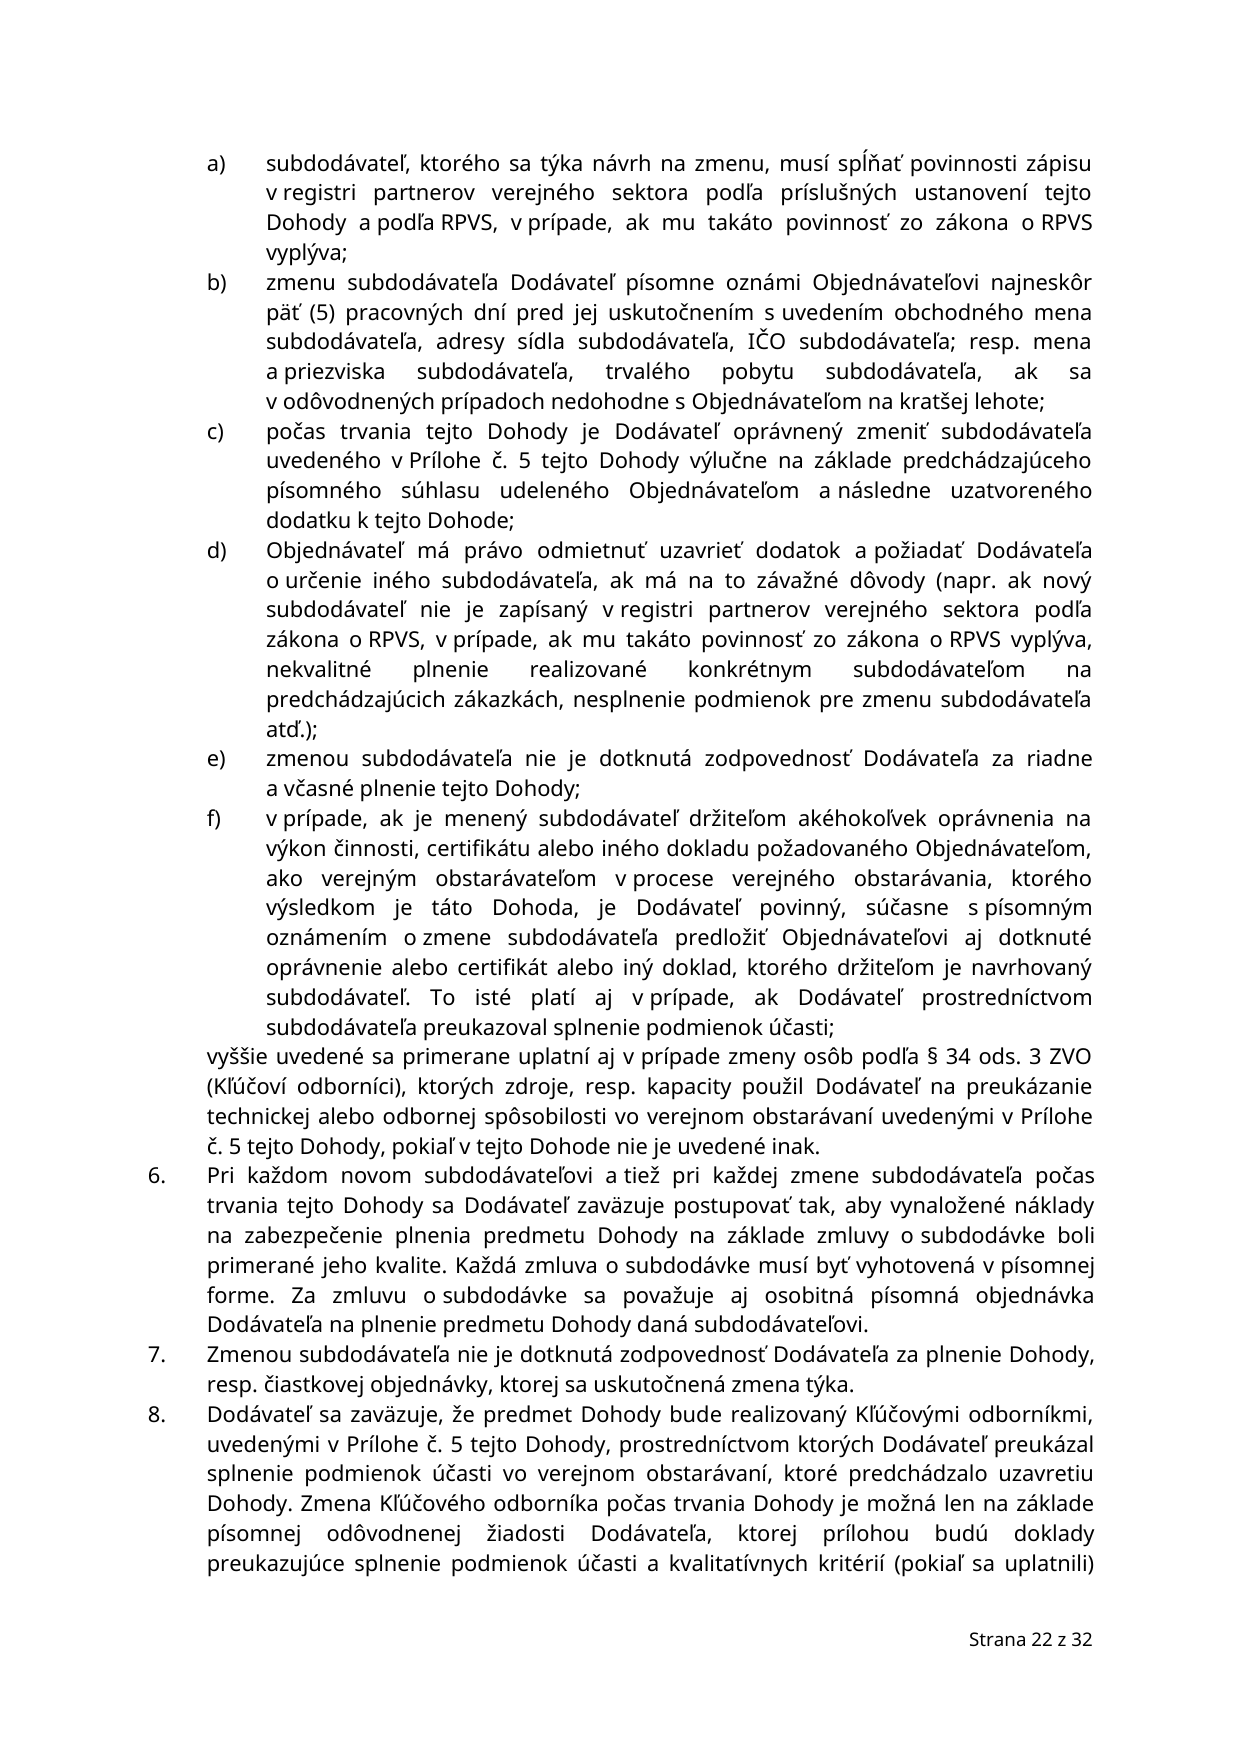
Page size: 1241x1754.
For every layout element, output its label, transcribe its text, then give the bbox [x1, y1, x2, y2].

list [148, 1399, 1095, 1578]
list zmenu subdodávateľa Dodávateľ písomne oznámi Objednávateľovi najneskôr päť (5) pracovných dní pred jej uskutočnením s uvedením obchodného mena subdodávateľa, adresy sídla subdodávateľa, IČO subdodávateľa; resp. mena a priezviska subdodávateľa, trvalého pobytu subdodávateľa, ak sa v odôvodnených prípadoch nedohodne s Objednávateľom na kratšej lehote; [207, 267, 1093, 416]
list Objednávateľ má právo odmietnuť uzavrieť dodatok a požiadať Dodávateľa o určenie iného subdodávateľa, ak má na to závažné dôvody (napr. ak nový subdodávateľ nie je zapísaný v registri partnerov verejného sektora podľa zákona o RPVS, v prípade, ak mu takáto povinnosť zo zákona o RPVS vyplýva, nekvalitné plnenie realizované konkrétnym subdodávateľom na predchádzajúcich zákazkách, nesplnenie podmienok pre zmenu subdodávateľa atď.); [207, 535, 1093, 743]
text vyššie uvedené sa primerane uplatní aj v prípade zmeny osôb podľa § 34 ods. 3 ZVO (Kľúčoví odborníci), ktorých zdroje, resp. kapacity použil Dodávateľ na preukázanie technickej alebo odbornej spôsobilosti vo verejnom obstarávaní uvedenými v Prílohe č. 5 tejto Dohody, pokiaľ v tejto Dohode nie je uvedené inak. [207, 1041, 1093, 1161]
list subdodávateľ, ktorého sa týka návrh na zmenu, musí spĺňať povinnosti zápisu v registri partnerov verejného sektora podľa príslušných ustanovení tejto Dohody a podľa RPVS, v prípade, ak mu takáto povinnosť zo zákona o RPVS vyplýva; [207, 148, 1093, 267]
list Pri každom novom subdodávateľovi a tiež pri každej zmene subdodávateľa počas trvania tejto Dohody sa Dodávateľ zaväzuje postupovať tak, aby vynaložené náklady na zabezpečenie plnenia predmetu Dohody na základe zmluvy o subdodávke boli primerané jeho kvalite. Každá zmluva o subdodávke musí byť vyhotovená v písomnej forme. Za zmluvu o subdodávke sa považuje aj osobitná písomná objednávka Dodávateľa na plnenie predmetu Dohody daná subdodávateľovi. [148, 1161, 1095, 1339]
list Zmenou subdodávateľa nie je dotknutá zodpovednosť Dodávateľa za plnenie Dohody, resp. čiastkovej objednávky, ktorej sa uskutočnená zmena týka. [148, 1339, 1095, 1399]
list počas trvania tejto Dohody je Dodávateľ oprávnený zmeniť subdodávateľa uvedeného v Prílohe č. 5 tejto Dohody výlučne na základe predchádzajúceho písomného súhlasu udeleného Objednávateľom a následne uzatvoreného dodatku k tejto Dohode; [207, 416, 1093, 535]
list zmenou subdodávateľa nie je dotknutá zodpovednosť Dodávateľa za riadne a včasné plnenie tejto Dohody; [207, 743, 1093, 803]
list v prípade, ak je menený subdodávateľ držiteľom akéhokoľvek oprávnenia na výkon činnosti, certifikátu alebo iného dokladu požadovaného Objednávateľom, ako verejným obstarávateľom v procese verejného obstarávania, ktorého výsledkom je táto Dohoda, je Dodávateľ povinný, súčasne s písomným oznámením o zmene subdodávateľa predložiť Objednávateľovi aj dotknuté oprávnenie alebo certifikát alebo iný doklad, ktorého držiteľom je navrhovaný subdodávateľ. To isté platí aj v prípade, ak Dodávateľ prostredníctvom subdodávateľa preukazoval splnenie podmienok účasti; [207, 803, 1093, 1041]
